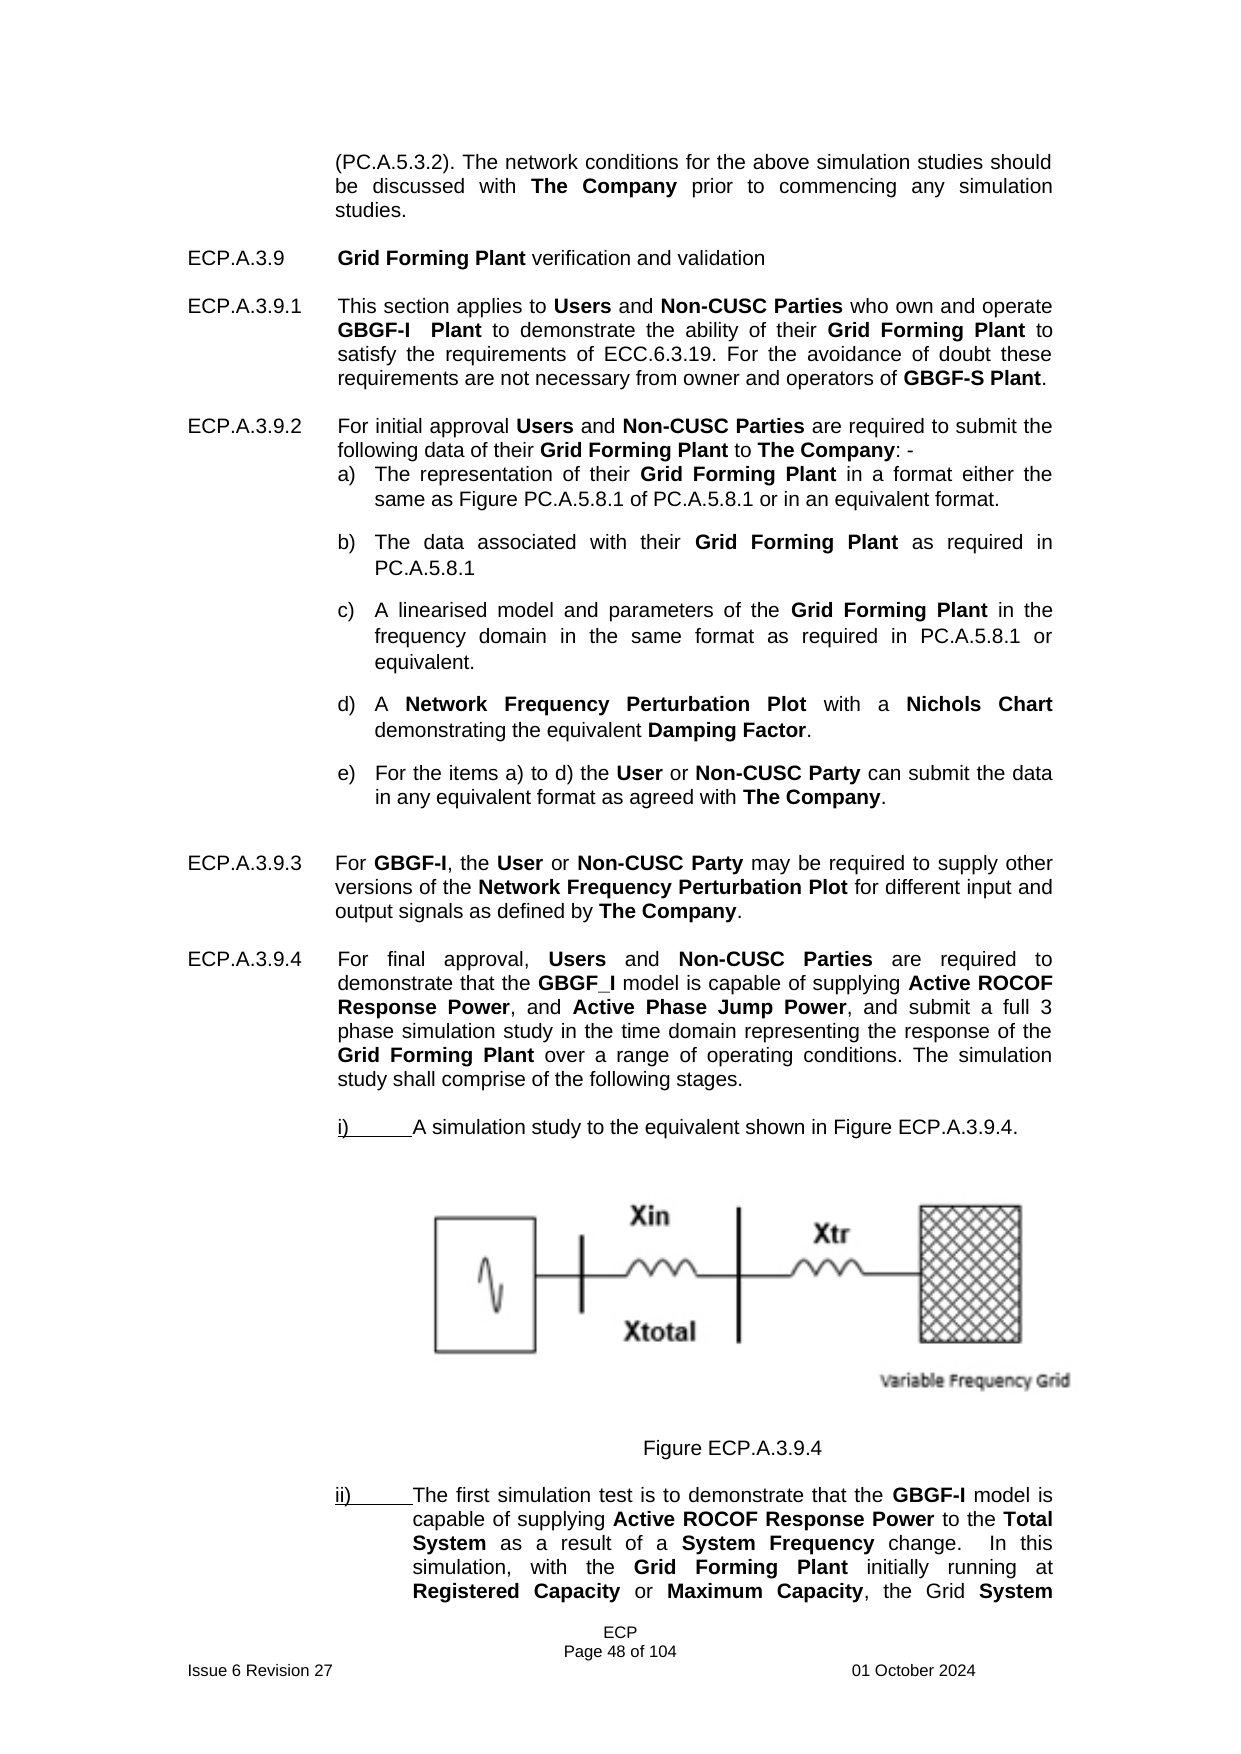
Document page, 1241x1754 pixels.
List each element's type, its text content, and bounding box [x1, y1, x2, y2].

list A simulation study to the equivalent shown in Figure ECP.A.3.9.4. [337, 1114, 1053, 1138]
text ECP.A.3.9.4 For final approval, Users and Non-CUSC Parties are required to demonstrate that the GBGF_I model is capable of supplying Active ROCOF Response Power, and Active Phase Jump Power, and submit a full 3 phase simulation study in the time domain representing the response of the Grid Forming Plant over a range of operating conditions. The simulation study shall comprise of the following stages. [187, 947, 1053, 1091]
text ECP.A.3.9.2 For initial approval Users and Non-CUSC Parties are required to submit the following data of their Grid Forming Plant to The Company: - [187, 413, 1053, 461]
list The data associated with their Grid Forming Plant as required in PC.A.5.8.1 [337, 530, 1053, 579]
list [335, 1483, 1053, 1603]
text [187, 150, 1053, 222]
text ECP.A.3.9 Grid Forming Plant verification and validation [187, 246, 1053, 270]
text ECP.A.3.9.1 This section applies to Users and Non-CUSC Parties who own and operate GBGF-I Plant to demonstrate the ability of their Grid Forming Plant to satisfy the requirements of ECC.6.3.19. For the avoidance of doubt these requirements are not necessary from owner and operators of GBGF-S Plant. [187, 294, 1053, 389]
list A linearised model and parameters of the Grid Forming Plant in the frequency domain in the same format as required in PC.A.5.8.1 or equivalent. [337, 598, 1053, 674]
list The representation of their Grid Forming Plant in a format either the same as Figure PC.A.5.8.1 of PC.A.5.8.1 or in an equivalent format. [337, 461, 1053, 511]
picture [412, 1162, 1104, 1436]
list A Network Frequency Perturbation Plot with a Nichols Chart demonstrating the equivalent Damping Factor. [337, 692, 1053, 742]
text ECP.A.3.9.3 For GBGF-I, the User or Non-CUSC Party may be required to supply other versions of the Network Frequency Perturbation Plot for different input and output signals as defined by The Company. [187, 851, 1053, 923]
list Figure ECP.A.3.9.4 [412, 1436, 1053, 1459]
list For the items a) to d) the User or Non-CUSC Party can submit the data in any equivalent format as agreed with The Company. [337, 761, 1053, 808]
